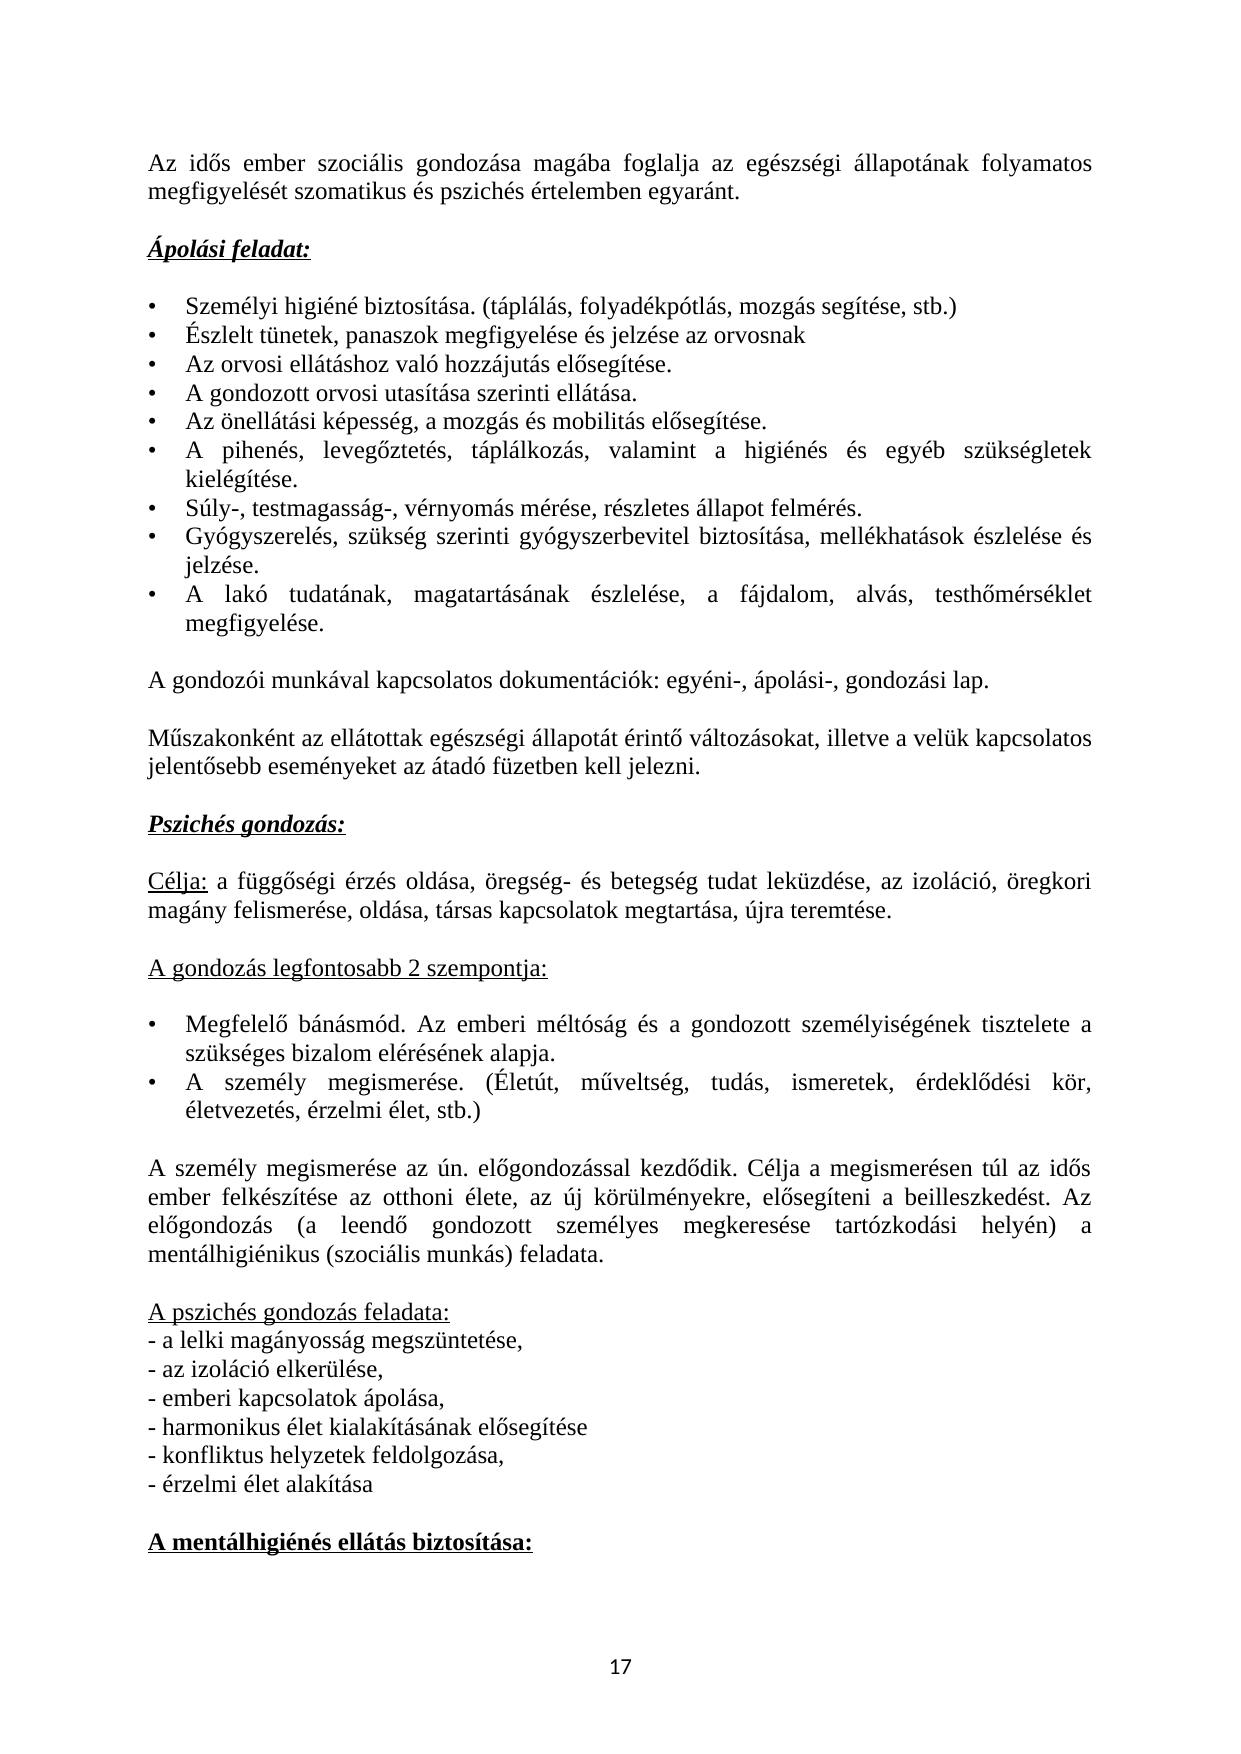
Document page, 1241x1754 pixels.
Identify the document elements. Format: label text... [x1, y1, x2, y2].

text Az idős ember szociális gondozása magába foglalja az egészségi állapotának folyamatos megfigyelését szomatikus és pszichés értelemben egyaránt. [148, 148, 1093, 205]
text • Megfelelő bánásmód. Az emberi méltóság és a gondozott személyiségének tisztelete a szükséges bizalom elérésének alapja. [148, 1009, 1093, 1067]
text A személy megismerése az ún. előgondozással kezdődik. Célja a megismerésen túl az idős ember felkészítése az otthoni élete, az új körülményekre, elősegíteni a beilleszkedést. Az előgondozás (a leendő gondozott személyes megkeresése tartózkodási helyén) a mentálhigiénikus (szociális munkás) feladata. [148, 1153, 1093, 1268]
text - konfliktus helyzetek feldolgozása, [148, 1441, 1093, 1469]
text • A személy megismerése. (Életút, műveltség, tudás, ismeretek, érdeklődési kör, életvezetés, érzelmi élet, stb.) [148, 1067, 1093, 1124]
text • Gyógyszerelés, szükség szerinti gyógyszerbevitel biztosítása, mellékhatások észlelése és jelzése. [148, 521, 1093, 579]
text A pszichés gondozás feladata: [148, 1297, 1093, 1326]
text • Észlelt tünetek, panaszok megfigyelése és jelzése az orvosnak [148, 320, 1093, 349]
text A gondozás legfontosabb 2 szempontja: [148, 953, 1093, 981]
text - az izoláció elkerülése, [148, 1354, 1093, 1383]
text - érzelmi élet alakítása [148, 1469, 1093, 1498]
text • A lakó tudatának, magatartásának észlelése, a fájdalom, alvás, testhőmérséklet megfigyelése. [148, 579, 1093, 636]
text Műszakonként az ellátottak egészségi állapotát érintő változásokat, illetve a velük kapcsolatos jelentősebb eseményeket az átadó füzetben kell jelezni. [148, 723, 1093, 780]
text • Az orvosi ellátáshoz való hozzájutás elősegítése. [148, 349, 1093, 378]
text • A gondozott orvosi utasítása szerinti ellátása. [148, 378, 1093, 406]
text • Személyi higiéné biztosítása. (táplálás, folyadékpótlás, mozgás segítése, stb.) [148, 291, 1093, 320]
text Célja: a függőségi érzés oldása, öregség- és betegség tudat leküzdése, az izoláció, öregkori magány felismerése, oldása, társas kapcsolatok megtartása, újra teremtése. [148, 866, 1093, 924]
text A mentálhigiénés ellátás biztosítása: [148, 1527, 1093, 1556]
text - harmonikus élet kialakításának elősegítése [148, 1412, 1093, 1441]
text A gondozói munkával kapcsolatos dokumentációk: egyéni-, ápolási-, gondozási lap. [148, 665, 1093, 694]
text - a lelki magányosság megszüntetése, [148, 1326, 1093, 1354]
text - emberi kapcsolatok ápolása, [148, 1383, 1093, 1412]
text Ápolási feladat: [148, 234, 1093, 263]
text Pszichés gondozás: [148, 809, 1093, 838]
text • Az önellátási képesség, a mozgás és mobilitás elősegítése. [148, 406, 1093, 435]
text • A pihenés, levegőztetés, táplálkozás, valamint a higiénés és egyéb szükségletek kielégítése. [148, 435, 1093, 493]
text • Súly-, testmagasság-, vérnyomás mérése, részletes állapot felmérés. [148, 493, 1093, 521]
